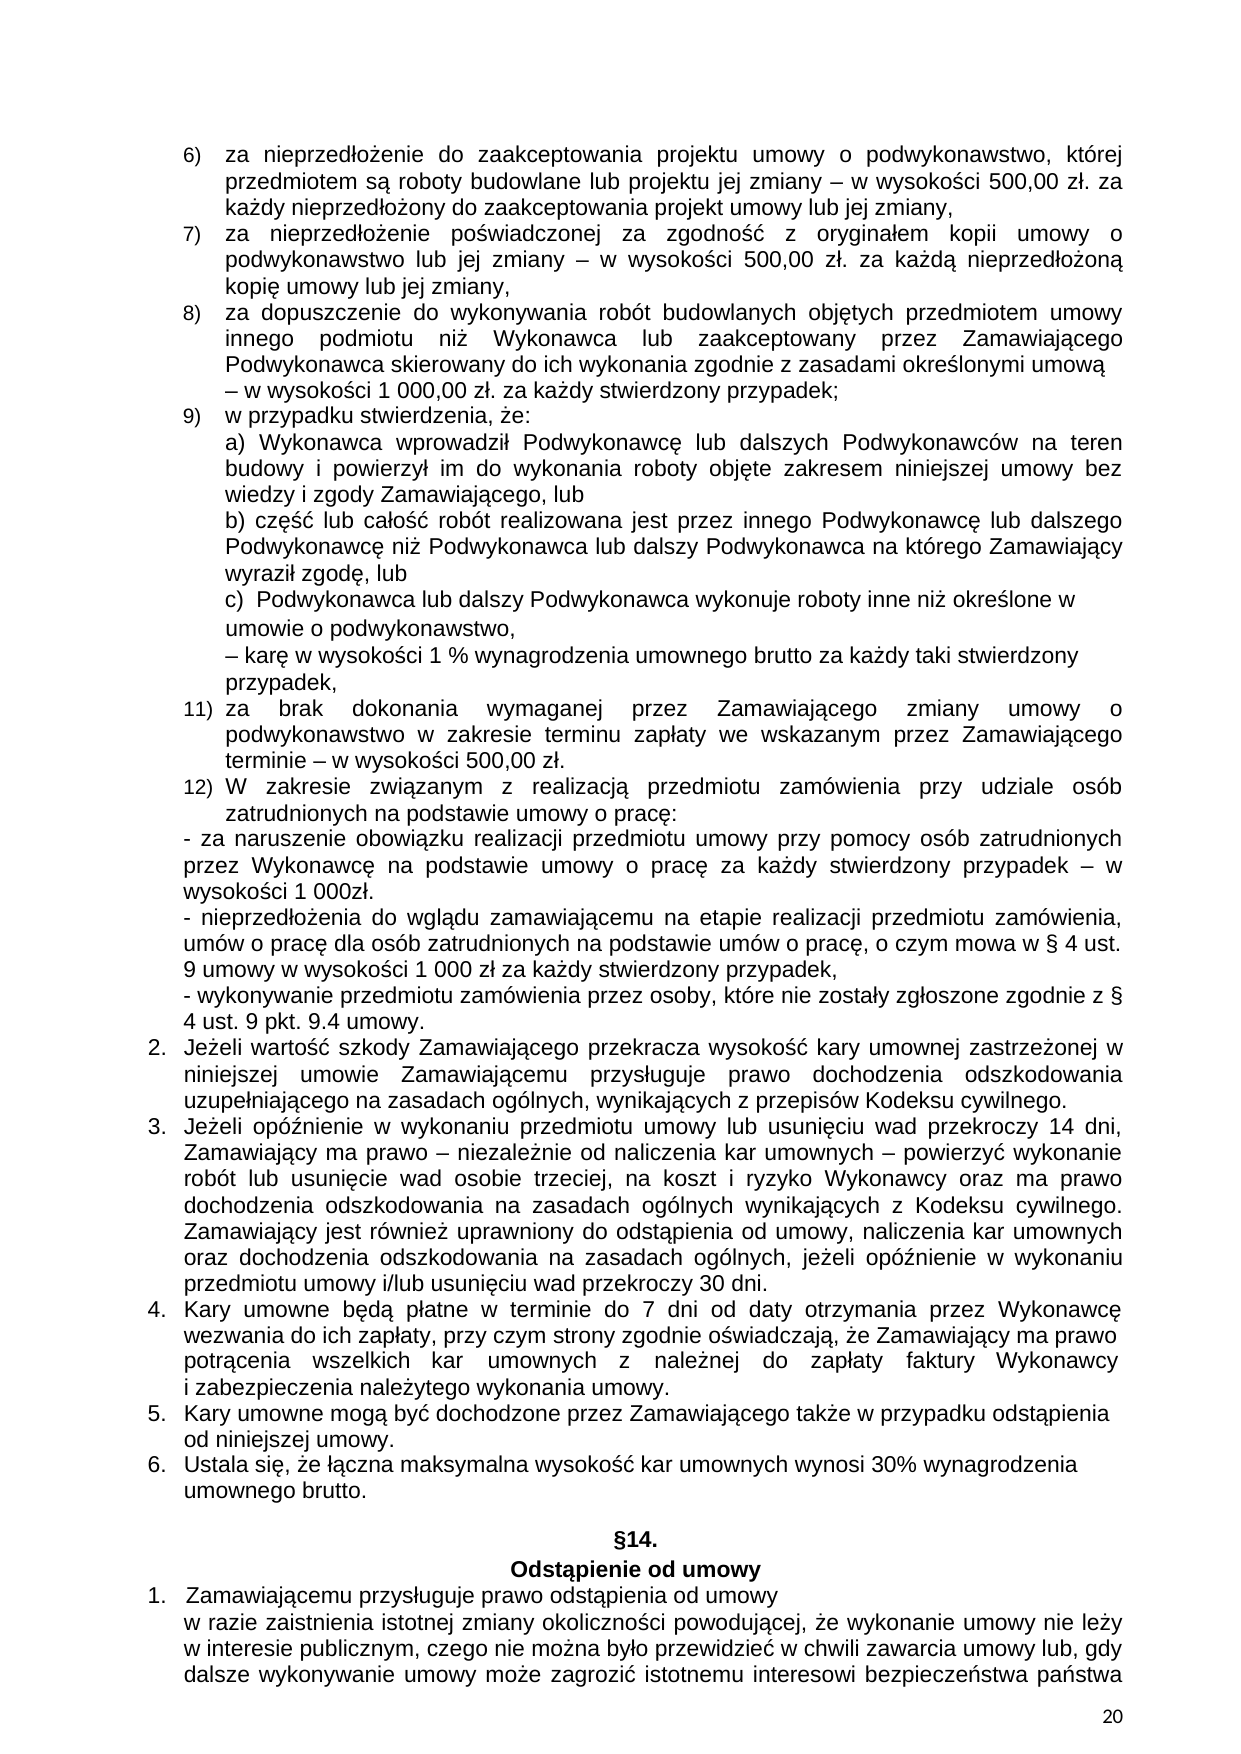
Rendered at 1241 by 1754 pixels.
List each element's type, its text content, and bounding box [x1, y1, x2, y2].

text - wykonywanie przedmiotu zamówienia przez osoby, które nie zostały zgłoszone zgodnie z § 4 ust. 9 pkt. 9.4 umowy. [183, 982, 1123, 1035]
list za nieprzedłożenie do zaakceptowania projektu umowy o podwykonawstwo, której przedmiotem są roboty budowlane lub projektu jej zmiany – w wysokości 500,00 zł. za każdy nieprzedłożony do zaakceptowania projekt umowy lub jej zmiany, [183, 142, 1123, 220]
list Zamawiającemu przysługuje prawo odstąpienia od umowy [147, 1583, 1123, 1608]
list Jeżeli wartość szkody Zamawiającego przekracza wysokość kary umownej zastrzeżonej w niniejszej umowie Zamawiającemu przysługuje prawo dochodzenia odszkodowania uzupełniającego na zasadach ogólnych, wynikających z przepisów Kodeksu cywilnego. [148, 1035, 1123, 1113]
list Podwykonawca lub dalszy Podwykonawca wykonuje roboty inne niż określone w umowie o podwykonawstwo, [224, 586, 1123, 641]
text §14. [147, 1526, 1124, 1552]
text – karę w wysokości 1 % wynagrodzenia umownego brutto za każdy taki stwierdzony przypadek, [225, 643, 1123, 695]
text - za naruszenie obowiązku realizacji przedmiotu umowy przy pomocy osób zatrudnionych przez Wykonawcę na podstawie umowy o pracę za każdy stwierdzony przypadek – w wysokości 1 000zł. [183, 826, 1123, 904]
text – w wysokości 1 000,00 zł. za każdy stwierdzony przypadek; [225, 378, 1123, 403]
list w przypadku stwierdzenia, że: [183, 403, 1123, 429]
list Kary umowne będą płatne w terminie do 7 dni od daty otrzymania przez Wykonawcę wezwania do ich zapłaty, przy czym strony zgodnie oświadczają, że Zamawiający ma prawo [147, 1297, 1123, 1348]
text - nieprzedłożenia do wglądu zamawiającemu na etapie realizacji przedmiotu zamówienia, umów o pracę dla osób zatrudnionych na podstawie umów o pracę, o czym mowa w § 4 ust. 9 umowy w wysokości 1 000 zł za każdy stwierdzony przypadek, [183, 904, 1123, 982]
text Odstąpienie od umowy [147, 1556, 1124, 1583]
text b) część lub całość robót realizowana jest przez innego Podwykonawcę lub dalszego Podwykonawcę niż Podwykonawca lub dalszy Podwykonawca na którego Zamawiający wyraził zgodę, lub [225, 507, 1123, 586]
list Kary umowne mogą być dochodzone przez Zamawiającego także w przypadku odstąpienia od niniejszej umowy. [147, 1401, 1123, 1452]
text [183, 1608, 1123, 1688]
list Ustala się, że łączna maksymalna wysokość kar umownych wynosi 30% wynagrodzenia umownego brutto. [147, 1452, 1121, 1504]
text potrącenia wszelkich kar umownych z należnej do zapłaty faktury Wykonawcy [183, 1348, 1123, 1374]
list Jeżeli opóźnienie w wykonaniu przedmiotu umowy lub usunięciu wad przekroczy 14 dni, Zamawiający ma prawo – niezależnie od naliczenia kar umownych – powierzyć wykonanie robót lub usunięcie wad osobie trzeciej, na koszt i ryzyko Wykonawcy oraz ma prawo dochodzenia odszkodowania na zasadach ogólnych wynikających z Kodeksu cywilnego. Zamawiający jest również uprawniony do odstąpienia od umowy, naliczenia kar umownych oraz dochodzenia odszkodowania na zasadach ogólnych, jeżeli opóźnienie w wykonaniu przedmiotu umowy i/lub usunięciu wad przekroczy 30 dni. [148, 1113, 1123, 1296]
text a) Wykonawca wprowadził Podwykonawcę lub dalszych Podwykonawców na teren budowy i powierzył im do wykonania roboty objęte zakresem niniejszej umowy bez wiedzy i zgody Zamawiającego, lub [225, 430, 1123, 507]
list za nieprzedłożenie poświadczonej za zgodność z oryginałem kopii umowy o podwykonawstwo lub jej zmiany – w wysokości 500,00 zł. za każdą nieprzedłożoną kopię umowy lub jej zmiany, [183, 221, 1123, 299]
list za dopuszczenie do wykonywania robót budowlanych objętych przedmiotem umowy innego podmiotu niż Wykonawca lub zaakceptowany przez Zamawiającego Podwykonawca skierowany do ich wykonania zgodnie z zasadami określonymi umową [183, 299, 1123, 377]
list W zakresie związanym z realizacją przedmiotu zamówienia przy udziale osób zatrudnionych na podstawie umowy o pracę: [183, 774, 1123, 826]
list za brak dokonania wymaganej przez Zamawiającego zmiany umowy o podwykonawstwo w zakresie terminu zapłaty we wskazanym przez Zamawiającego terminie – w wysokości 500,00 zł. [183, 695, 1123, 774]
text i zabezpieczenia należytego wykonania umowy. [183, 1374, 1123, 1401]
